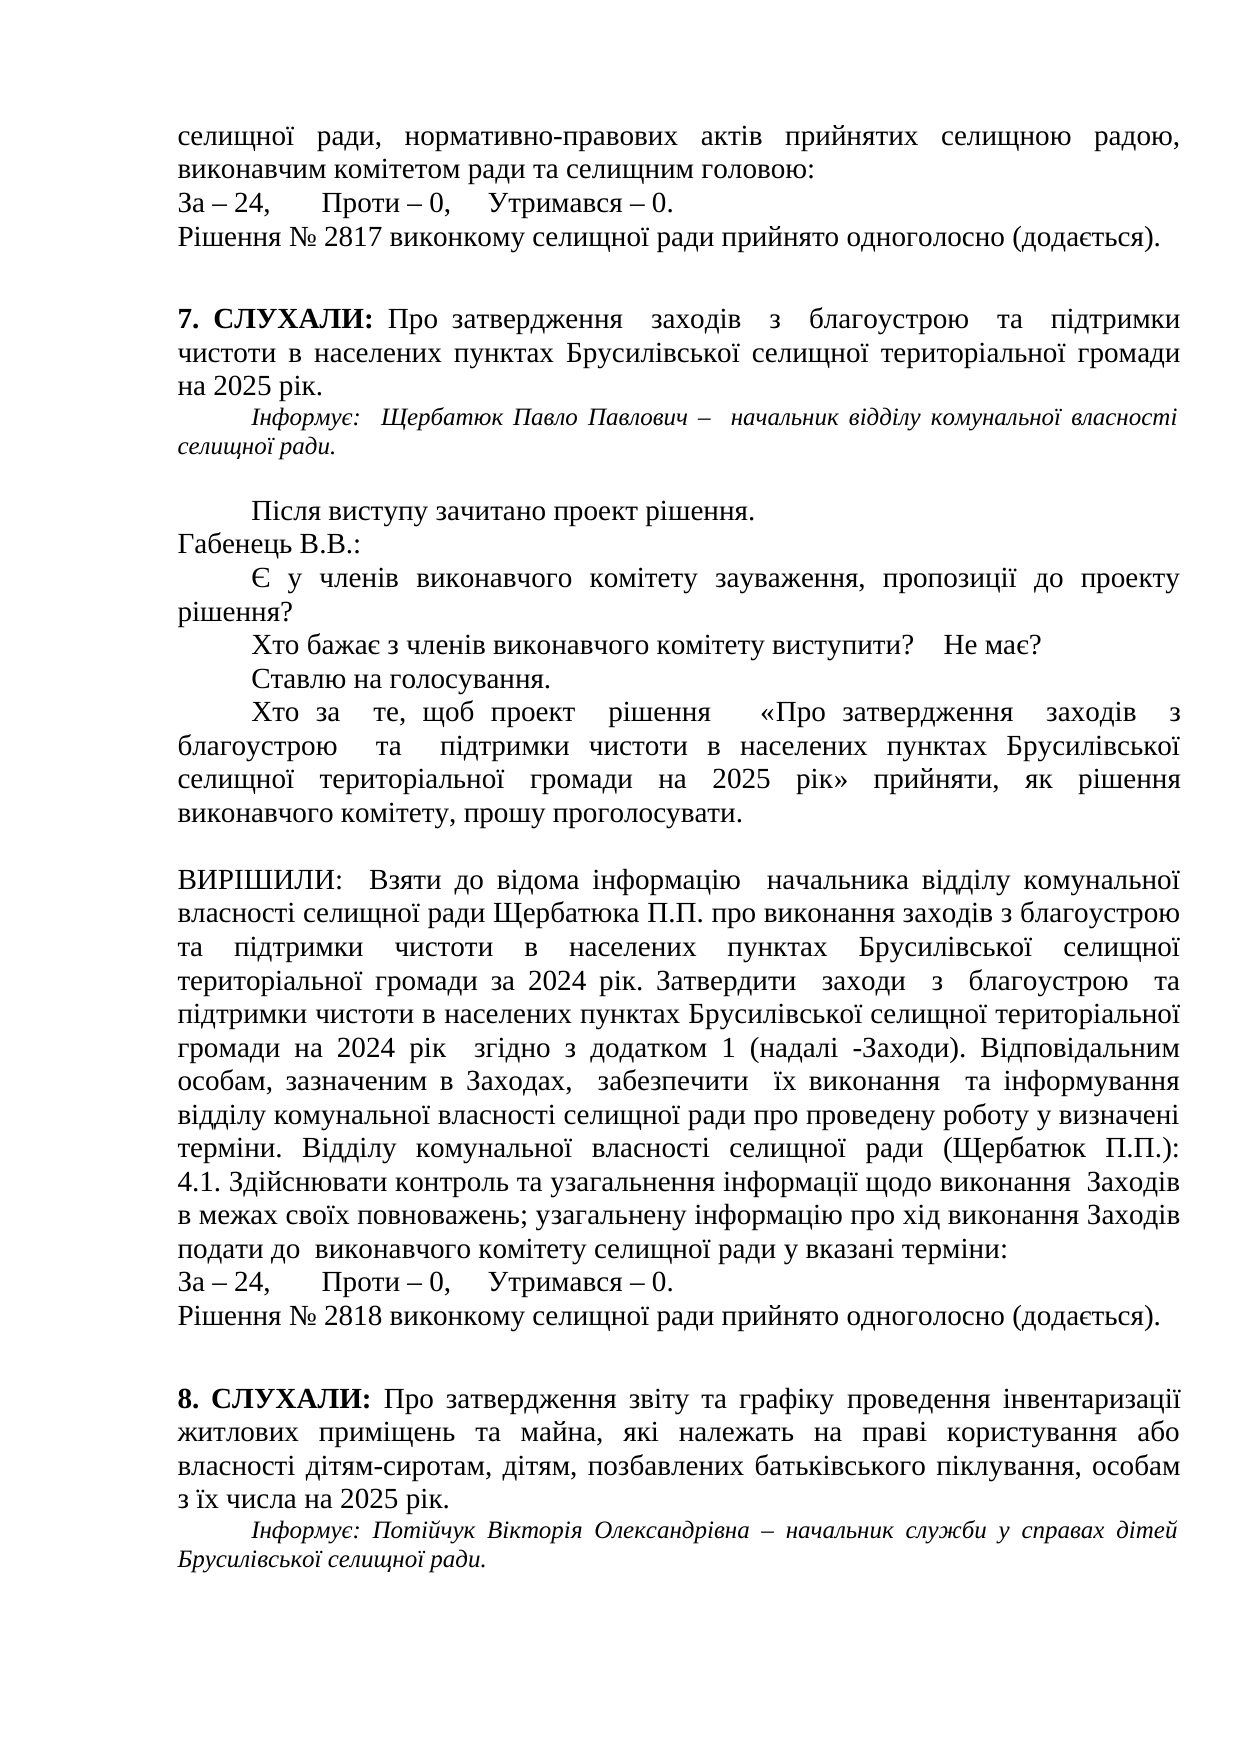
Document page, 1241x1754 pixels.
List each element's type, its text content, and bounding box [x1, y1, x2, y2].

text Рішення № 2818 виконкому селищної ради прийнято одноголосно (додається). [177, 1298, 1181, 1332]
text Габенець В.В.: [177, 527, 1181, 560]
text ВИРІШИЛИ: Взяти до відома інформацію начальника відділу комунальної власності селищної ради Щербатюка П.П. про виконання заходів з благоустрою та підтримки чистоти в населених пунктах Брусилівської селищної територіальної громади за 2024 рік. Затвердити заходи з благоустрою та підтримки чистоти в населених пунктах Брусилівської селищної територіальної громади на 2024 рік згідно з додатком 1 (надалі -Заходи). Відповідальним особам, зазначеним в Заходах, забезпечити їх виконання та інформування відділу комунальної власності селищної ради про проведену роботу у визначені терміни. Відділу комунальної власності селищної ради (Щербатюк П.П.): 4.1. Здійснювати контроль та узагальнення інформації щодо виконання Заходів в межах своїх повноважень; узагальнену інформацію про хід виконання Заходів подати до виконавчого комітету селищної ради у вказані терміни: [177, 862, 1181, 1264]
text Ставлю на голосування. [177, 661, 1181, 694]
text Інформує: Щербатюк Павло Павлович – начальник відділу комунальної власності селищної ради. [177, 402, 1181, 459]
text 7. СЛУХАЛИ: Про затвердження заходів з благоустрою та підтримки чистоти в населених пунктах Брусилівської селищної територіальної громади на 2025 рік. [177, 301, 1181, 402]
text Хто бажає з членів виконавчого комітету виступити? Не має? [177, 627, 1181, 661]
text Хто за те, щоб проект рішення «Про затвердження заходів з благоустрою та підтримки чистоти в населених пунктах Брусилівської селищної територіальної громади на 2025 рік» прийняти, як рішення виконавчого комітету, прошу проголосувати. [177, 694, 1181, 828]
text За – 24, Проти – 0, Утримався – 0. [177, 185, 1181, 219]
text Після виступу зачитано проект рішення. [177, 493, 1181, 527]
text За – 24, Проти – 0, Утримався – 0. [177, 1264, 1181, 1298]
text Інформує: Потійчук Вікторія Олександрівна – начальник служби у справах дітей Брусилівської селищної ради. [177, 1515, 1181, 1572]
text Рішення № 2817 виконкому селищної ради прийнято одноголосно (додається). [177, 219, 1181, 252]
text 8. СЛУХАЛИ: Про затвердження звіту та графіку проведення інвентаризації житлових приміщень та майна, які належать на праві користування або власності дітям-сиротам, дітям, позбавлених батьківського піклування, особам з їх числа на 2025 рік. [177, 1381, 1181, 1515]
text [177, 118, 1181, 185]
text Є у членів виконавчого комітету зауваження, пропозиції до проекту рішення? [177, 560, 1181, 627]
